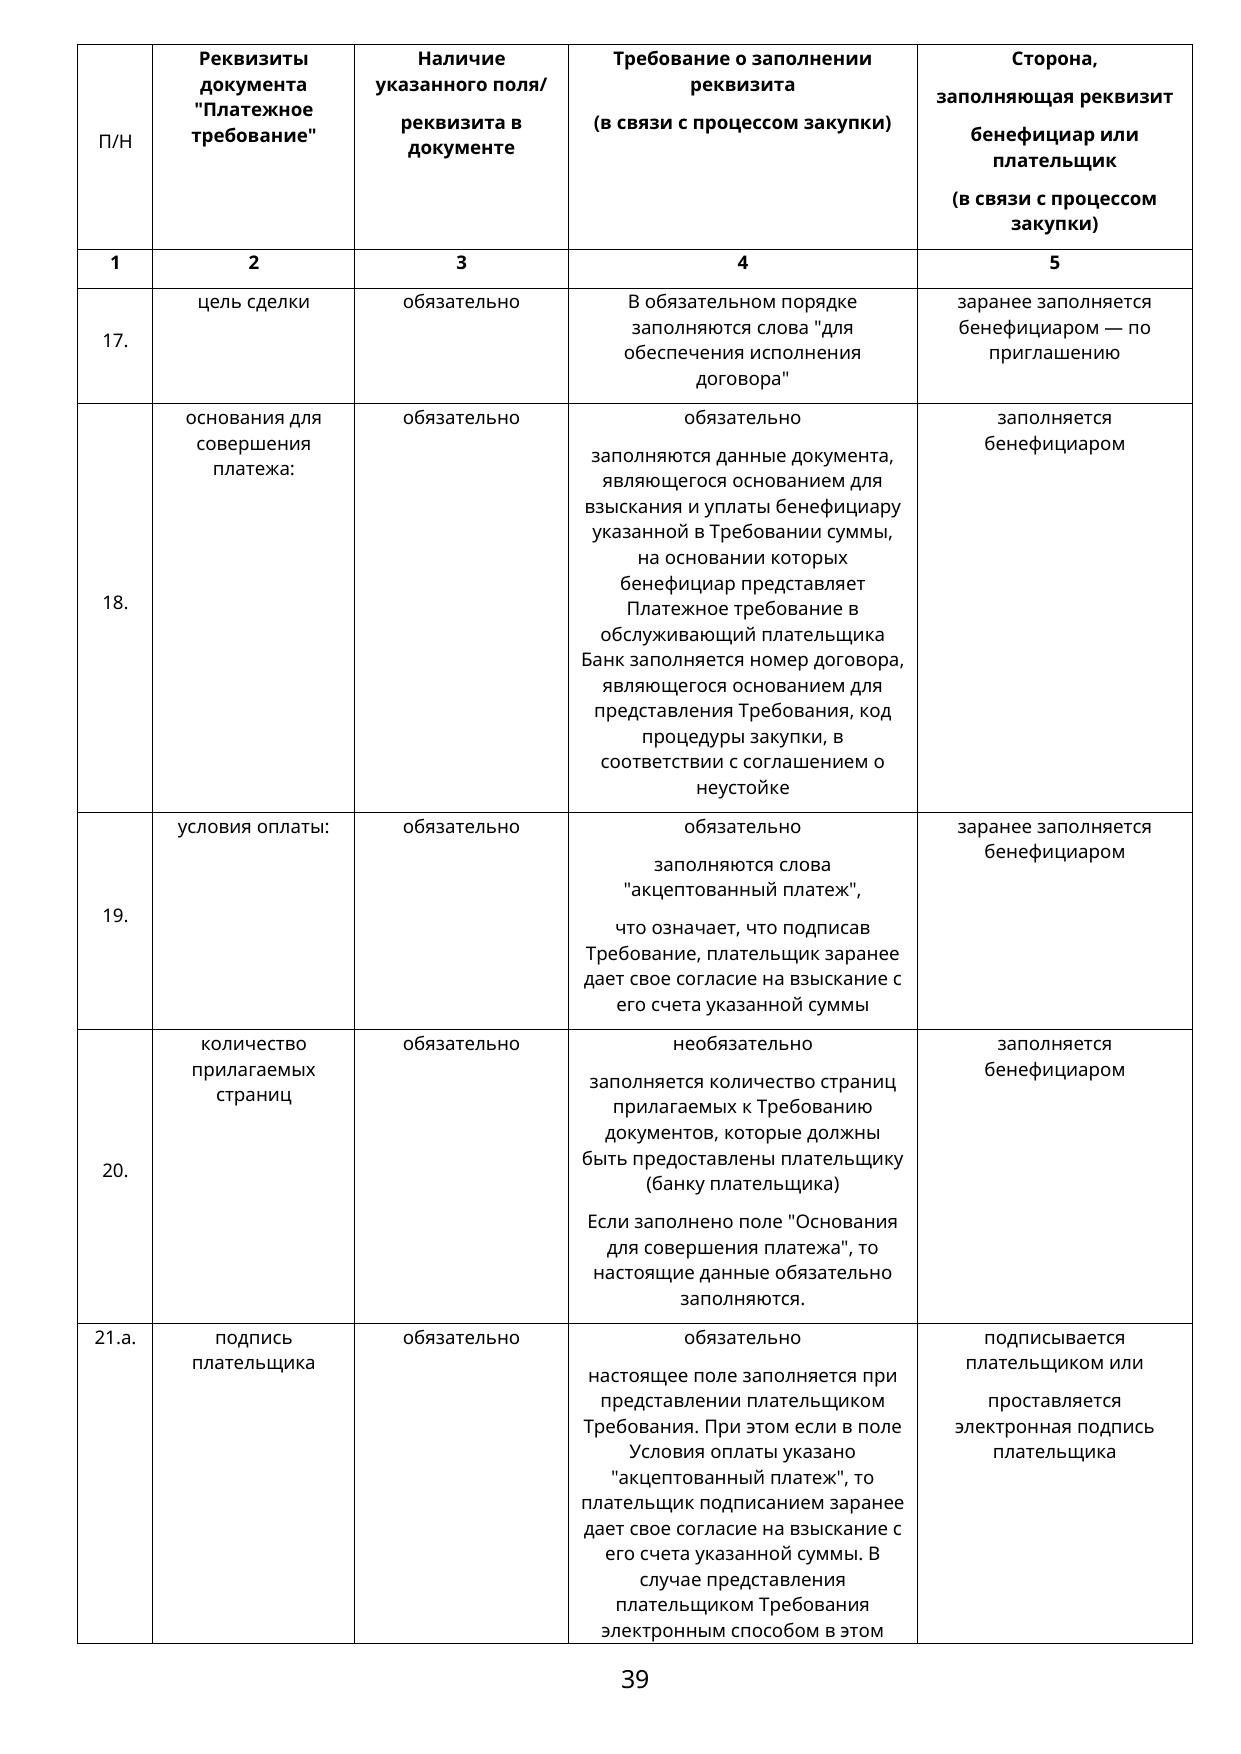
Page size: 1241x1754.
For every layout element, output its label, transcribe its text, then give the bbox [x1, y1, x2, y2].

table_cell 2 [153, 250, 354, 288]
table_header Наличие указанного поля/ реквизита в документе [355, 45, 568, 248]
table_cell цель сделки [153, 289, 354, 403]
table_cell 1 [78, 250, 152, 288]
table_cell обязательно [355, 1324, 568, 1643]
table_cell 4 [569, 250, 917, 288]
table_cell 21.а. [78, 1324, 152, 1643]
table_cell обязательно заполняются данные документа, являющегося основанием для взыскания и уплаты бенефициару указанной в Требовании суммы, на основании которых бенефициар представляет Платежное требование в обслуживающий плательщика Банк заполняется номер договора, являющегося основанием для представления Требования, код процедуры закупки, в соответствии с соглашением о неустойке [569, 404, 917, 812]
table_cell обязательно [355, 289, 568, 403]
table_cell условия оплаты: [153, 813, 354, 1029]
table_cell обязательно [355, 1030, 568, 1323]
table_cell 3 [355, 250, 568, 288]
table_header Требование о заполнении реквизита (в связи с процессом закупки) [569, 45, 917, 248]
table_cell 18. [78, 404, 152, 812]
table_cell основания для совершения платежа: [153, 404, 354, 812]
table_cell количество прилагаемых страниц [153, 1030, 354, 1323]
table_header П/Н [78, 45, 152, 248]
table_cell заполняется бенефициаром [918, 1030, 1192, 1323]
table_cell заранее заполняется бенефициаром [918, 813, 1192, 1029]
table_cell 17. [78, 289, 152, 403]
table_cell обязательно [355, 813, 568, 1029]
table_cell подпись плательщика [153, 1324, 354, 1643]
table_cell 5 [918, 250, 1192, 288]
table_cell 19. [78, 813, 152, 1029]
table_cell обязательно [355, 404, 568, 812]
table_cell заранее заполняется бенефициаром — по приглашению [918, 289, 1192, 403]
table_cell необязательно заполняется количество страниц прилагаемых к Требованию документов, которые должны быть предоставлены плательщику (банку плательщика) Если заполнено поле "Основания для совершения платежа", то настоящие данные обязательно заполняются. [569, 1030, 917, 1323]
table_cell В обязательном порядке заполняются слова "для обеспечения исполнения договора" [569, 289, 917, 403]
table_header Сторона, заполняющая реквизит бенефициар или плательщик (в связи с процессом закупки) [918, 45, 1192, 248]
table_cell обязательно заполняются слова "акцептованный платеж", что означает, что подписав Требование, плательщик заранее дает свое согласие на взыскание с его счета указанной суммы [569, 813, 917, 1029]
table_header Реквизиты документа "Платежное требование" [153, 45, 354, 248]
table_cell подписывается плательщиком или проставляется электронная подпись плательщика [918, 1324, 1192, 1643]
table_cell заполняется бенефициаром [918, 404, 1192, 812]
table_cell 20. [78, 1030, 152, 1323]
